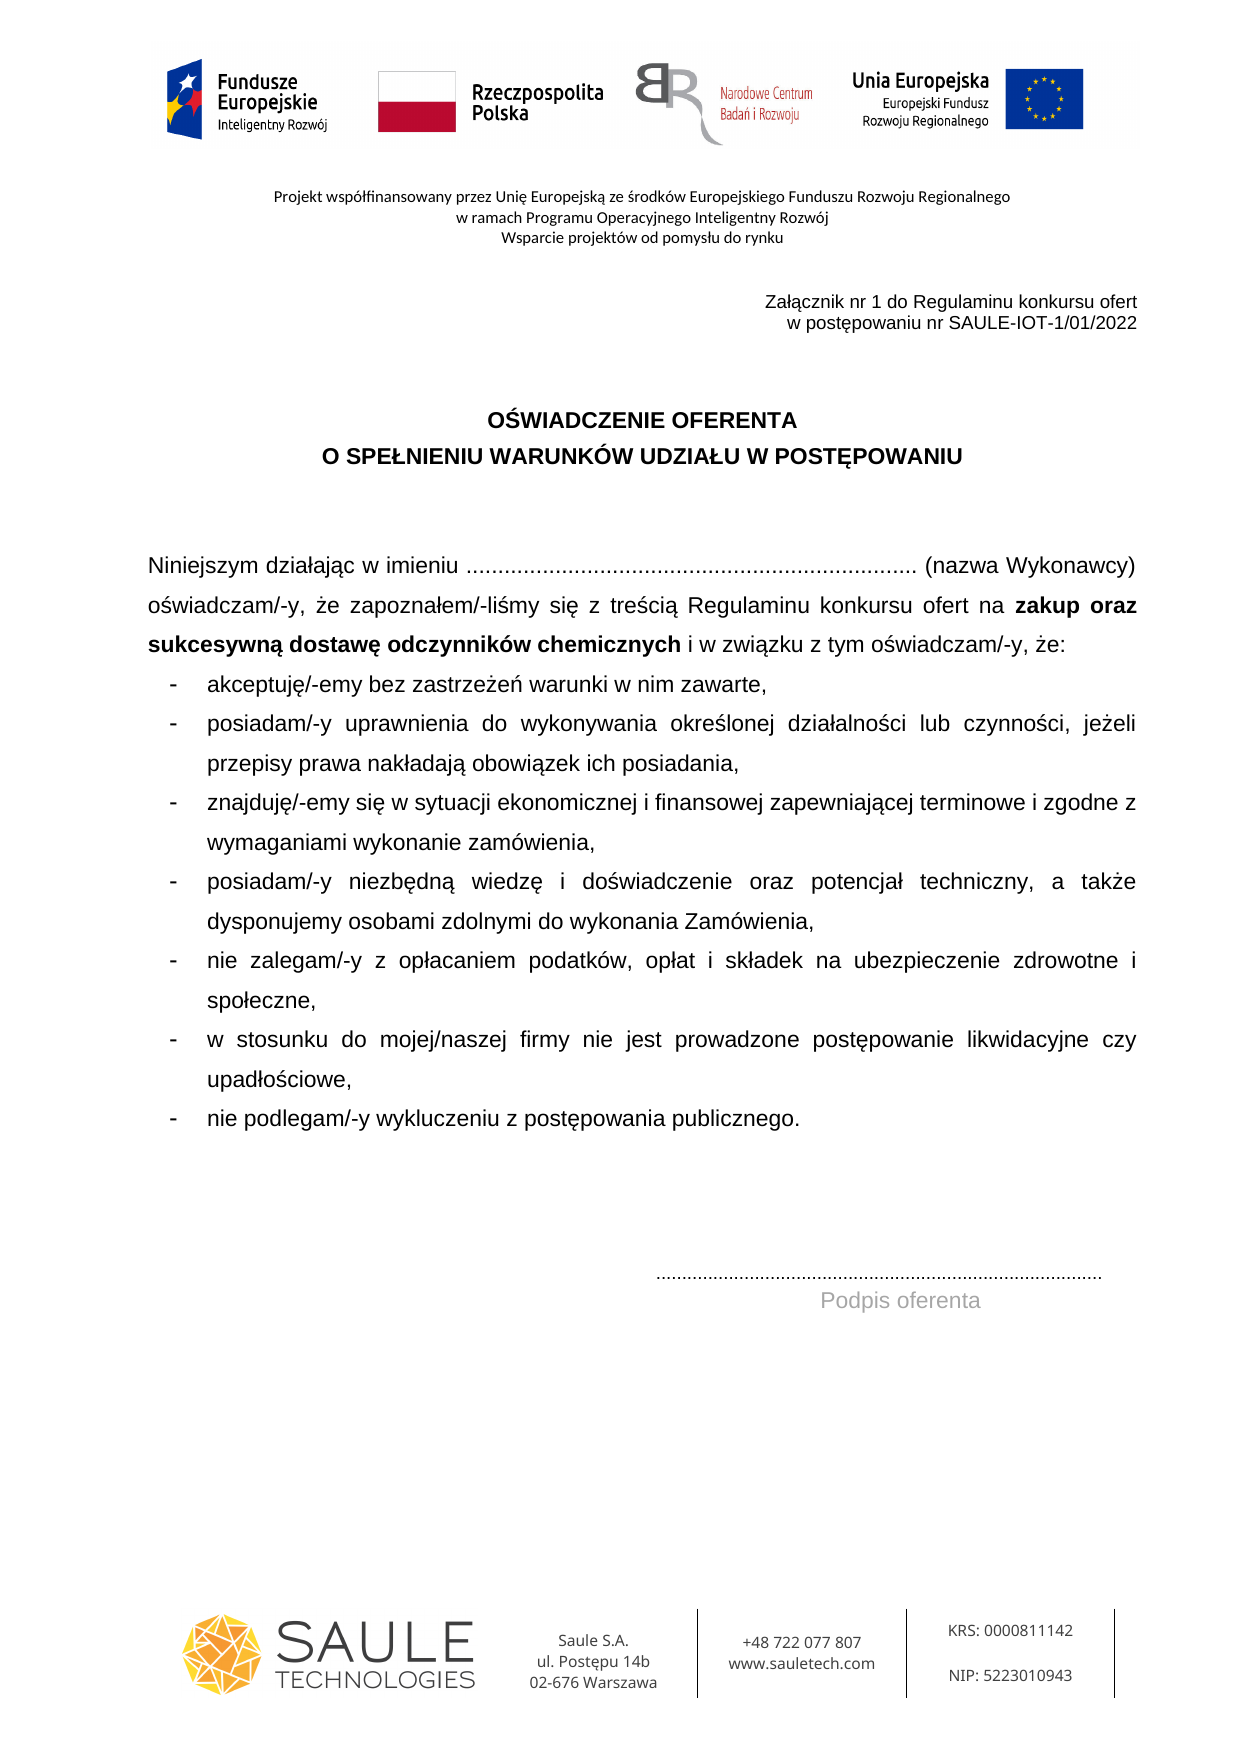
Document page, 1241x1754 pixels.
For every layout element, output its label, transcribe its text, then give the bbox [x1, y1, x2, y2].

list posiadam/-y uprawnienia do wykonywania określonej działalności lub czynności, jeżeli przepisy prawa nakładają obowiązek ich posiadania, [169, 710, 1137, 776]
list nie zalegam/-y z opłacaniem podatków, opłat i składek na ubezpieczenie zdrowotne i społeczne, [169, 947, 1137, 1013]
text Niniejszym działając w imieniu ....................................................................... (nazwa Wykonawcy) oświadczam/-y, że zapoznałem/-liśmy się z treścią Regulaminu konkursu ofert na zakup oraz sukcesywną dostawę odczynników chemicznych i w związku z tym oświadczam/-y, że: [148, 552, 1137, 658]
picture [181, 1608, 479, 1698]
text OŚWIADCZENIE OFERENTA [148, 407, 1137, 433]
text Projekt współfinansowany przez Unię Europejską ze środków Europejskiego Funduszu Rozwoju Regionalnego [148, 187, 1137, 207]
text O SPEŁNIENIU WARUNKÓW UDZIAŁU W POSTĘPOWANIU [148, 443, 1137, 469]
text ...................................................................................... Podpis oferenta [650, 1262, 1137, 1314]
list w stosunku do mojej/naszej firmy nie jest prowadzone postępowanie likwidacyjne czy upadłościowe, [169, 1026, 1137, 1092]
list znajduję/-emy się w sytuacji ekonomicznej i finansowej zapewniającej terminowe i zgodne z wymaganiami wykonanie zamówienia, [169, 789, 1137, 855]
list nie podlegam/-y wykluczeniu z postępowania publicznego. [169, 1105, 1137, 1132]
text w postępowaniu nr SAULE-IOT-1/01/2022 [148, 312, 1137, 334]
list akceptuję/-emy bez zastrzeżeń warunki w nim zawarte, [169, 671, 1137, 697]
text Załącznik nr 1 do Regulaminu konkursu ofert [148, 291, 1137, 312]
text w ramach Programu Operacyjnego Inteligentny Rozwój [148, 207, 1137, 227]
text Wsparcie projektów od pomysłu do rynku [148, 227, 1137, 247]
picture [150, 41, 1140, 149]
list posiadam/-y niezbędną wiedzę i doświadczenie oraz potencjał techniczny, a także dysponujemy osobami zdolnymi do wykonania Zamówienia, [169, 868, 1137, 934]
